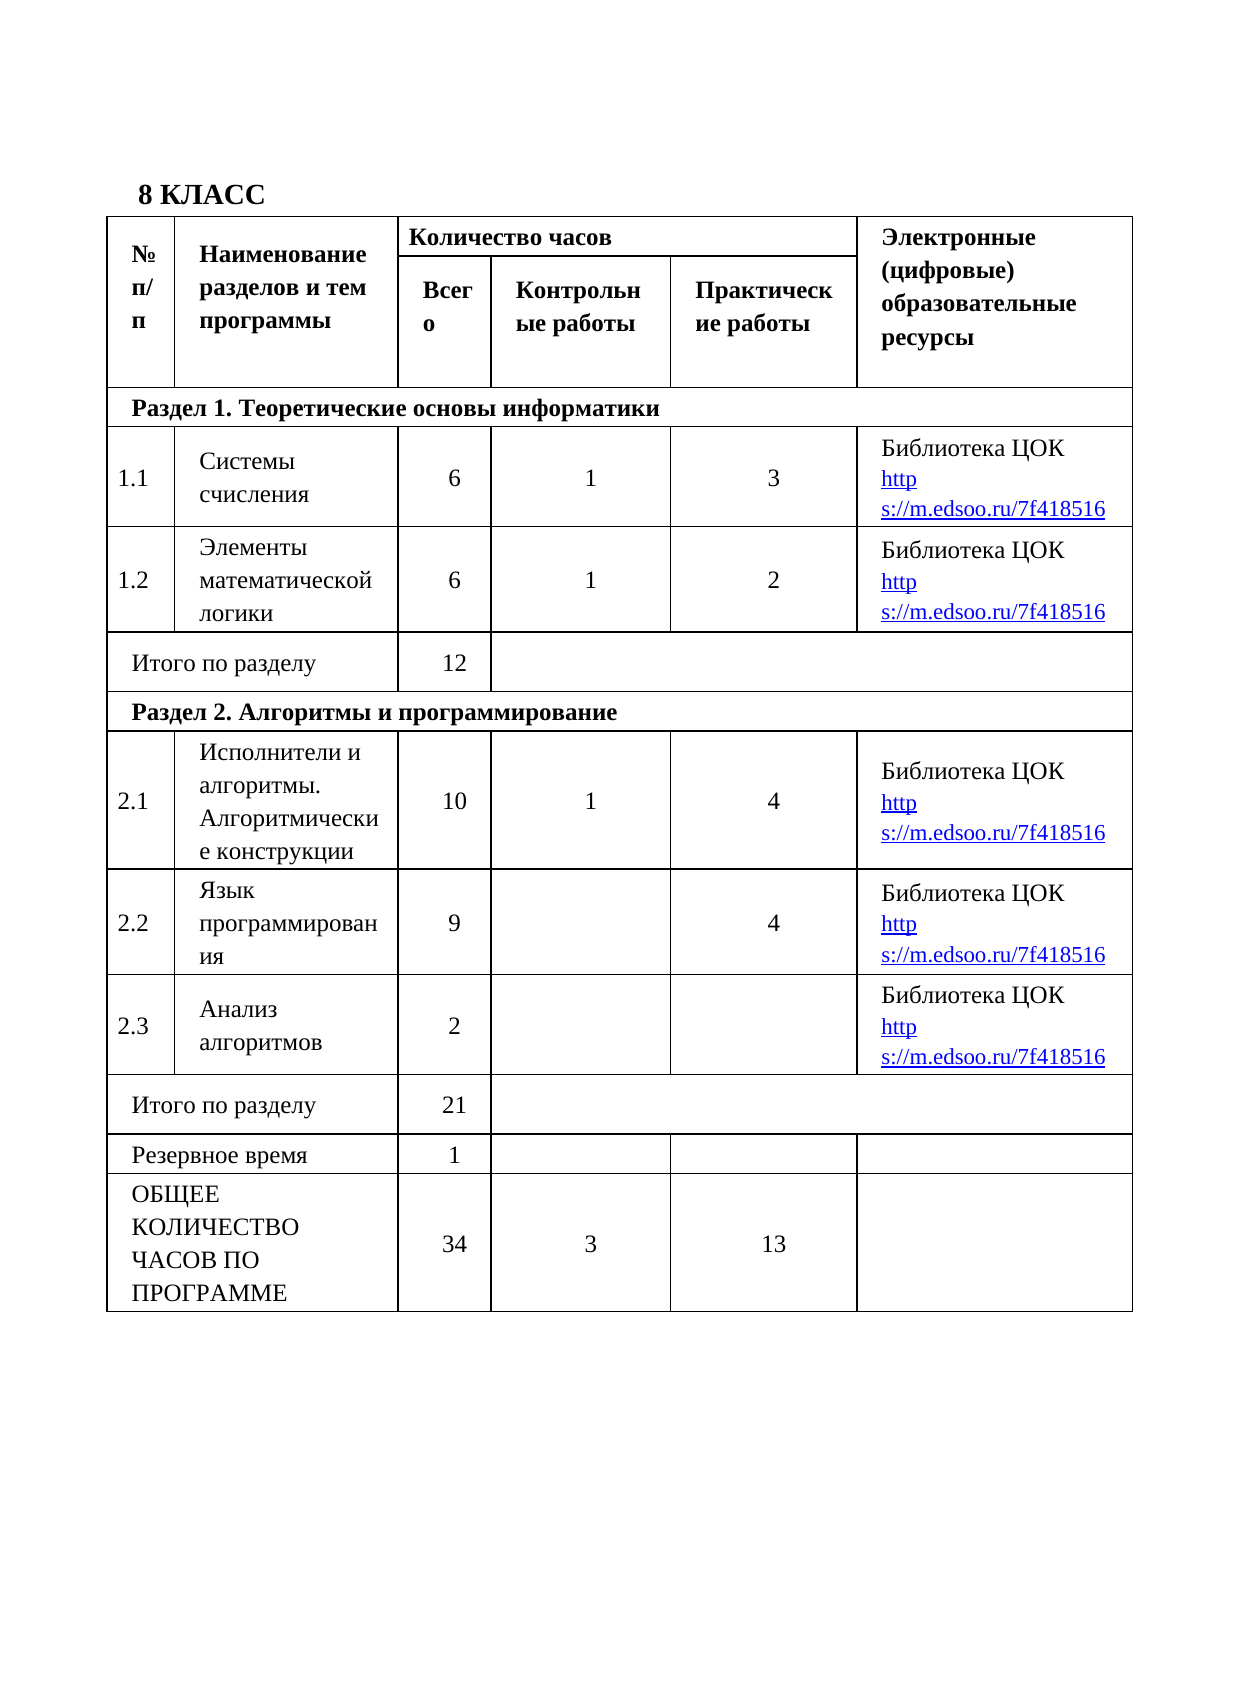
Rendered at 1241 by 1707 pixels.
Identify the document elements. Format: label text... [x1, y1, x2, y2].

table_cell Язык программирования [175, 870, 397, 974]
table_cell 2.2 [108, 870, 174, 974]
table_cell [858, 1174, 1132, 1311]
table_cell 1 [492, 732, 670, 868]
table_cell Итого по разделу [108, 633, 397, 691]
table_cell 6 [399, 427, 490, 526]
table_cell 4 [671, 870, 856, 974]
table_cell Раздел 2. Алгоритмы и программирование [108, 692, 1132, 730]
table_cell [492, 870, 670, 974]
table_cell Библиотека ЦОК https://m.edsoo.ru/7f418516 [858, 427, 1132, 526]
table_cell 1 [399, 1135, 490, 1172]
table_cell 1.1 [108, 427, 174, 526]
table_header Количество часов [399, 217, 856, 255]
table_cell [858, 1135, 1132, 1172]
table_cell 4 [671, 732, 856, 868]
table_cell 2.1 [108, 732, 174, 868]
table_cell 1 [492, 427, 670, 526]
table_header Наименование разделов и тем программы [175, 217, 397, 386]
table_cell 1.2 [108, 527, 174, 631]
table_cell 34 [399, 1174, 490, 1311]
table_cell Библиотека ЦОК https://m.edsoo.ru/7f418516 [858, 527, 1132, 631]
table_cell Всего [399, 257, 490, 386]
table_cell 10 [399, 732, 490, 868]
table_cell [492, 633, 1132, 691]
table_cell Библиотека ЦОК https://m.edsoo.ru/7f418516 [858, 870, 1132, 974]
table_header № п/п [108, 217, 174, 386]
table_cell 1 [492, 527, 670, 631]
table_cell Резервное время [108, 1135, 397, 1172]
table_cell ОБЩЕЕ КОЛИЧЕСТВО ЧАСОВ ПО ПРОГРАММЕ [108, 1174, 397, 1311]
table_cell 3 [492, 1174, 670, 1311]
table_cell Контрольные работы [492, 257, 670, 386]
table_cell 3 [671, 427, 856, 526]
table_cell [671, 975, 856, 1073]
table_cell Итого по разделу [108, 1075, 397, 1133]
table_header Электронные (цифровые) образовательные ресурсы [858, 217, 1132, 386]
table_cell [492, 1135, 670, 1172]
table_cell Анализ алгоритмов [175, 975, 397, 1073]
table_cell 2 [399, 975, 490, 1073]
table_cell Практические работы [671, 257, 856, 386]
table_cell [671, 1135, 856, 1172]
table_cell 9 [399, 870, 490, 974]
table_cell 2.3 [108, 975, 174, 1073]
table_cell Системы счисления [175, 427, 397, 526]
table_cell Библиотека ЦОК https://m.edsoo.ru/7f418516 [858, 732, 1132, 868]
table_cell 6 [399, 527, 490, 631]
table_cell 2 [671, 527, 856, 631]
table_cell Раздел 1. Теоретические основы информатики [108, 388, 1132, 426]
table_cell Библиотека ЦОК https://m.edsoo.ru/7f418516 [858, 975, 1132, 1073]
text 8 КЛАСС [131, 177, 1122, 211]
table_cell Исполнители и алгоритмы. Алгоритмические конструкции [175, 732, 397, 868]
table_cell 21 [399, 1075, 490, 1133]
table_cell 12 [399, 633, 490, 691]
table_cell Элементы математической логики [175, 527, 397, 631]
table_cell [492, 1075, 1132, 1133]
table_cell 13 [671, 1174, 856, 1311]
table_cell [492, 975, 670, 1073]
